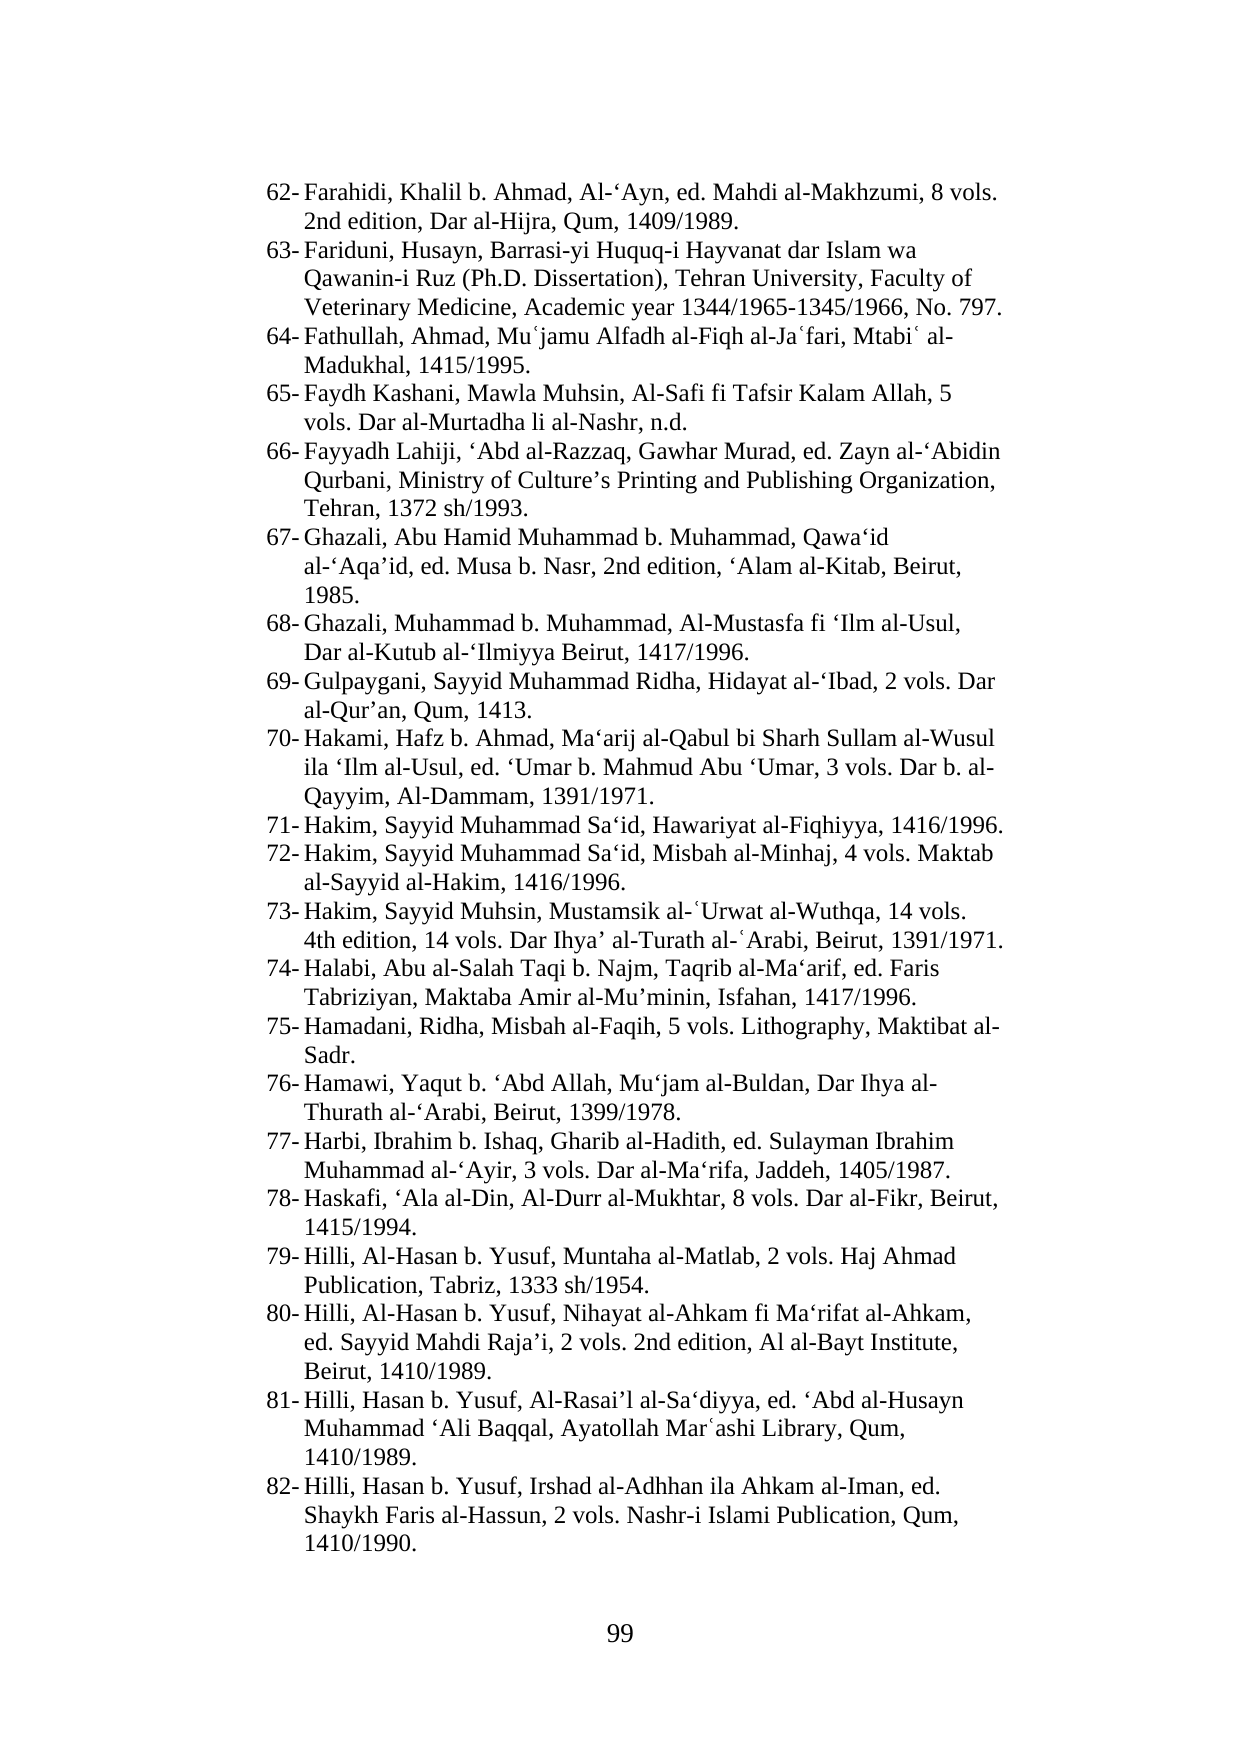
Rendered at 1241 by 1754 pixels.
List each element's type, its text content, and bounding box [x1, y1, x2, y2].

text Farahidi, Khalil b. Ahmad, Al-‘Ayn, ed. Mahdi al-Makhzumi, 8 vols. 2nd edition, Dar al-Hijra, Qum, 1409/1989. [266, 177, 1004, 235]
text Faydh Kashani, Mawla Muhsin, Al-Safi fi Tafsir Kalam Allah, 5 vols. Dar al-Murtadha li al-Nashr, n.d. [266, 378, 1004, 436]
text Hakim, Sayyid Muhammad Sa‘id, Hawariyat al-Fiqhiyya, 1416/1996. [266, 810, 1004, 838]
text Hakami, Hafz b. Ahmad, Ma‘arij al-Qabul bi Sharh Sullam al-Wusul ila ‘Ilm al-Usul, ed. ‘Umar b. Mahmud Abu ‘Umar, 3 vols. Dar b. al-Qayyim, Al-Dammam, 1391/1971. [266, 723, 1004, 810]
text Hilli, Hasan b. Yusuf, Al-Rasai’l al-Sa‘diyya, ed. ‘Abd al-Husayn Muhammad ‘Ali Baqqal, Ayatollah Marʿashi Library, Qum, 1410/1989. [266, 1385, 1004, 1471]
text Haskafi, ‘Ala al-Din, Al-Durr al-Mukhtar, 8 vols. Dar al-Fikr, Beirut, 1415/1994. [266, 1183, 1004, 1241]
text Fariduni, Husayn, Barrasi-yi Huquq-i Hayvanat dar Islam wa Qawanin-i Ruz (Ph.D. Dissertation), Tehran University, Faculty of Veterinary Medicine, Academic year 1344/1965-1345/1966, No. 797. [266, 235, 1004, 321]
text Hakim, Sayyid Muhsin, Mustamsik al-ʿUrwat al-Wuthqa, 14 vols. 4th edition, 14 vols. Dar Ihya’ al-Turath al-ʿArabi, Beirut, 1391/1971. [266, 896, 1004, 953]
text Harbi, Ibrahim b. Ishaq, Gharib al-Hadith, ed. Sulayman Ibrahim Muhammad al-‘Ayir, 3 vols. Dar al-Ma‘rifa, Jaddeh, 1405/1987. [266, 1126, 1004, 1183]
text Fayyadh Lahiji, ‘Abd al-Razzaq, Gawhar Murad, ed. Zayn al-‘Abidin Qurbani, Ministry of Culture’s Printing and Publishing Organization, Tehran, 1372 sh/1993. [266, 436, 1004, 522]
text Gulpaygani, Sayyid Muhammad Ridha, Hidayat al-‘Ibad, 2 vols. Dar al-Qur’an, Qum, 1413. [266, 666, 1004, 723]
text Hilli, Hasan b. Yusuf, Irshad al-Adhhan ila Ahkam al-Iman, ed. Shaykh Faris al-Hassun, 2 vols. Nashr-i Islami Publication, Qum, 1410/1990. [266, 1471, 1004, 1557]
text Hakim, Sayyid Muhammad Sa‘id, Misbah al-Minhaj, 4 vols. Maktab al-Sayyid al-Hakim, 1416/1996. [266, 838, 1004, 896]
text Hilli, Al-Hasan b. Yusuf, Muntaha al-Matlab, 2 vols. Haj Ahmad Publication, Tabriz, 1333 sh/1954. [266, 1241, 1004, 1298]
text Fathullah, Ahmad, Muʿjamu Alfadh al-Fiqh al-Jaʿfari, Mtabiʿ al-Madukhal, 1415/1995. [266, 321, 1004, 378]
text Ghazali, Muhammad b. Muhammad, Al-Mustasfa fi ‘Ilm al-Usul, Dar al-Kutub al-‘Ilmiyya Beirut, 1417/1996. [266, 608, 1004, 666]
text Hamadani, Ridha, Misbah al-Faqih, 5 vols. Lithography, Maktibat al-Sadr. [266, 1011, 1004, 1068]
text Hilli, Al-Hasan b. Yusuf, Nihayat al-Ahkam fi Ma‘rifat al-Ahkam, ed. Sayyid Mahdi Raja’i, 2 vols. 2nd edition, Al al-Bayt Institute, Beirut, 1410/1989. [266, 1298, 1004, 1385]
text Ghazali, Abu Hamid Muhammad b. Muhammad, Qawa‘id al-‘Aqa’id, ed. Musa b. Nasr, 2nd edition, ‘Alam al-Kitab, Beirut, 1985. [266, 522, 1004, 608]
text Halabi, Abu al-Salah Taqi b. Najm, Taqrib al-Ma‘arif, ed. Faris Tabriziyan, Maktaba Amir al-Mu’minin, Isfahan, 1417/1996. [266, 953, 1004, 1011]
text Hamawi, Yaqut b. ‘Abd Allah, Mu‘jam al-Buldan, Dar Ihya al-Thurath al-‘Arabi, Beirut, 1399/1978. [266, 1068, 1004, 1126]
